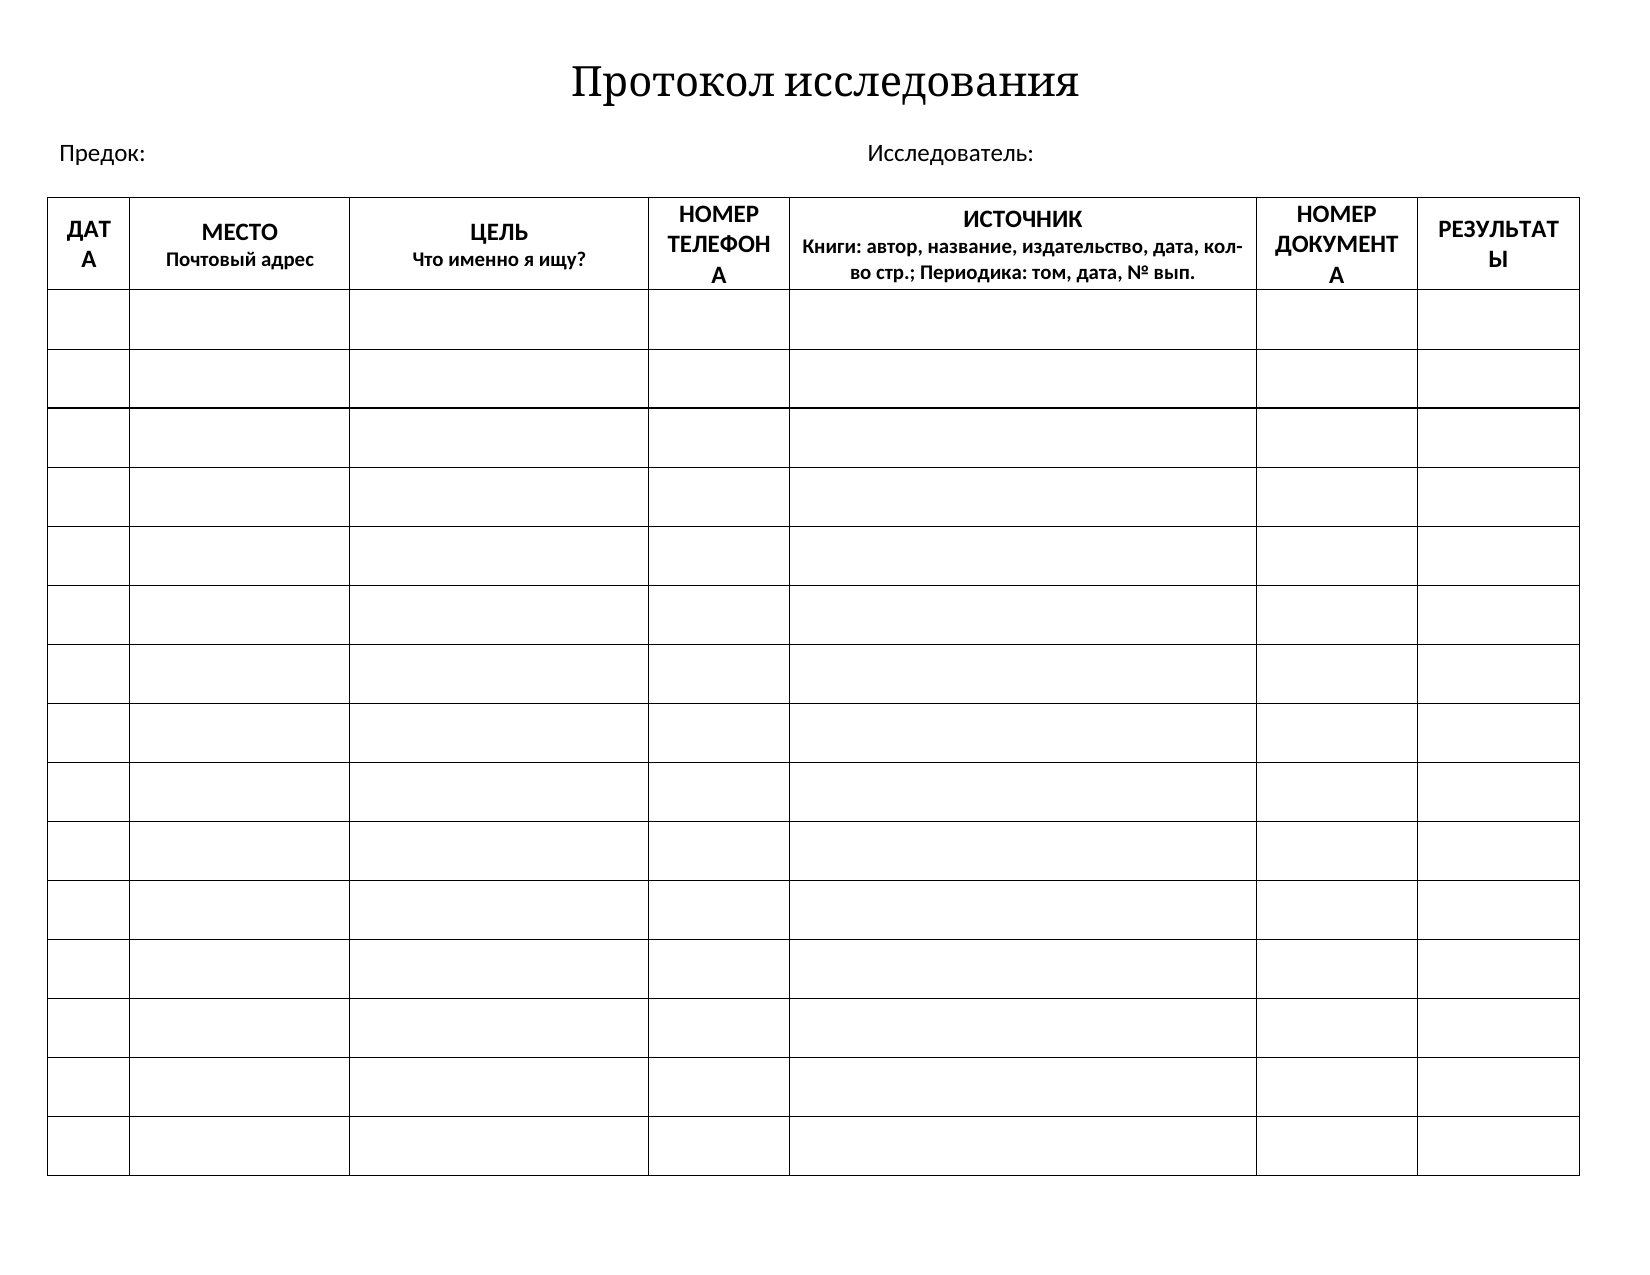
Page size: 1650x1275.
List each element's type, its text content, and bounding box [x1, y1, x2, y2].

table_header МЕСТО Почтовый адрес [130, 198, 349, 289]
table_cell [1257, 881, 1417, 939]
table_cell [48, 999, 129, 1057]
table_cell [1257, 350, 1417, 407]
table_cell [48, 586, 129, 644]
table_cell [790, 822, 1256, 880]
table_cell [1418, 822, 1579, 880]
table_cell [790, 704, 1256, 762]
table_header НОМЕР ДОКУМЕНТА [1257, 198, 1417, 289]
table_cell [790, 290, 1256, 348]
table_cell [790, 1058, 1256, 1116]
table_cell [1418, 940, 1579, 998]
table_cell [350, 350, 648, 407]
table_cell [790, 468, 1256, 526]
table_cell [649, 822, 789, 880]
table_cell [1257, 409, 1417, 467]
table_cell [48, 822, 129, 880]
table_cell [790, 586, 1256, 644]
table_cell [1257, 468, 1417, 526]
table_cell [790, 763, 1256, 821]
table_cell [350, 586, 648, 644]
table_cell [130, 940, 349, 998]
table_cell [649, 763, 789, 821]
table_cell [1418, 350, 1579, 407]
table_cell [1418, 586, 1579, 644]
table_header НОМЕР ТЕЛЕФОНА [649, 198, 789, 289]
table_cell [350, 940, 648, 998]
table_cell [48, 881, 129, 939]
table_cell [1257, 999, 1417, 1057]
table_cell [649, 999, 789, 1057]
table_cell [649, 290, 789, 348]
table_cell [350, 290, 648, 348]
table_cell [350, 468, 648, 526]
table_cell [790, 527, 1256, 585]
table_cell [790, 940, 1256, 998]
table_cell [350, 409, 648, 467]
table_cell [130, 645, 349, 703]
table_cell [790, 881, 1256, 939]
table_cell [130, 704, 349, 762]
table_cell [130, 290, 349, 348]
table_cell [48, 704, 129, 762]
table_cell [48, 527, 129, 585]
table_cell [1418, 527, 1579, 585]
table_cell [350, 763, 648, 821]
table_cell [649, 350, 789, 407]
table_cell [790, 1117, 1256, 1175]
table_cell [350, 1058, 648, 1116]
table_cell [649, 940, 789, 998]
table_cell [1257, 1117, 1417, 1175]
table_header РЕЗУЛЬТАТЫ [1418, 198, 1579, 289]
table_cell [48, 350, 129, 407]
table_cell [48, 409, 129, 467]
table_cell [1257, 645, 1417, 703]
table_cell [1418, 881, 1579, 939]
table_cell [130, 586, 349, 644]
table_cell [649, 881, 789, 939]
table_cell [1418, 704, 1579, 762]
table_cell [48, 290, 129, 348]
table_header ЦЕЛЬ Что именно я ищу? [350, 198, 648, 289]
table_cell [790, 350, 1256, 407]
table_cell [649, 1117, 789, 1175]
table_cell [649, 468, 789, 526]
table_header ИСТОЧНИК Книги: автор, название, издательство, дата, кол-во стр.; Периодика: том, дата, № вып. [790, 198, 1256, 289]
table_cell [790, 645, 1256, 703]
table_cell [790, 409, 1256, 467]
table_cell [130, 527, 349, 585]
table_cell [130, 1117, 349, 1175]
table_cell [1418, 468, 1579, 526]
table_cell [130, 468, 349, 526]
text Предок: Исследователь: [59, 137, 1591, 197]
table_cell [48, 1117, 129, 1175]
table_cell [1418, 1058, 1579, 1116]
table_cell [1418, 999, 1579, 1057]
table_cell [130, 881, 349, 939]
table_cell [1418, 290, 1579, 348]
table_cell [350, 881, 648, 939]
table_cell [1257, 704, 1417, 762]
table_cell [649, 645, 789, 703]
table_cell [790, 999, 1256, 1057]
table_cell [48, 645, 129, 703]
table_cell [48, 940, 129, 998]
table_cell [1257, 940, 1417, 998]
table_cell [48, 763, 129, 821]
table_cell [1257, 822, 1417, 880]
table_cell [1257, 763, 1417, 821]
table_cell [1418, 1117, 1579, 1175]
table_cell [350, 999, 648, 1057]
table_cell [130, 1058, 349, 1116]
table_cell [649, 586, 789, 644]
table_cell [130, 822, 349, 880]
table_cell [130, 999, 349, 1057]
table_cell [1418, 645, 1579, 703]
text Протокол исследования [59, 59, 1591, 107]
table_cell [130, 409, 349, 467]
table_cell [649, 527, 789, 585]
table_cell [350, 1117, 648, 1175]
table_cell [649, 409, 789, 467]
table_cell [130, 350, 349, 407]
table_cell [649, 1058, 789, 1116]
table_cell [350, 527, 648, 585]
table_cell [350, 822, 648, 880]
table_cell [1257, 586, 1417, 644]
table_header ДАТА [48, 198, 129, 289]
table_cell [1418, 409, 1579, 467]
table_cell [350, 645, 648, 703]
table_cell [1257, 527, 1417, 585]
table_cell [48, 1058, 129, 1116]
table_cell [130, 763, 349, 821]
table_cell [1257, 1058, 1417, 1116]
table_cell [1418, 763, 1579, 821]
table_cell [350, 704, 648, 762]
table_cell [1257, 290, 1417, 348]
table_cell [649, 704, 789, 762]
table_cell [48, 468, 129, 526]
